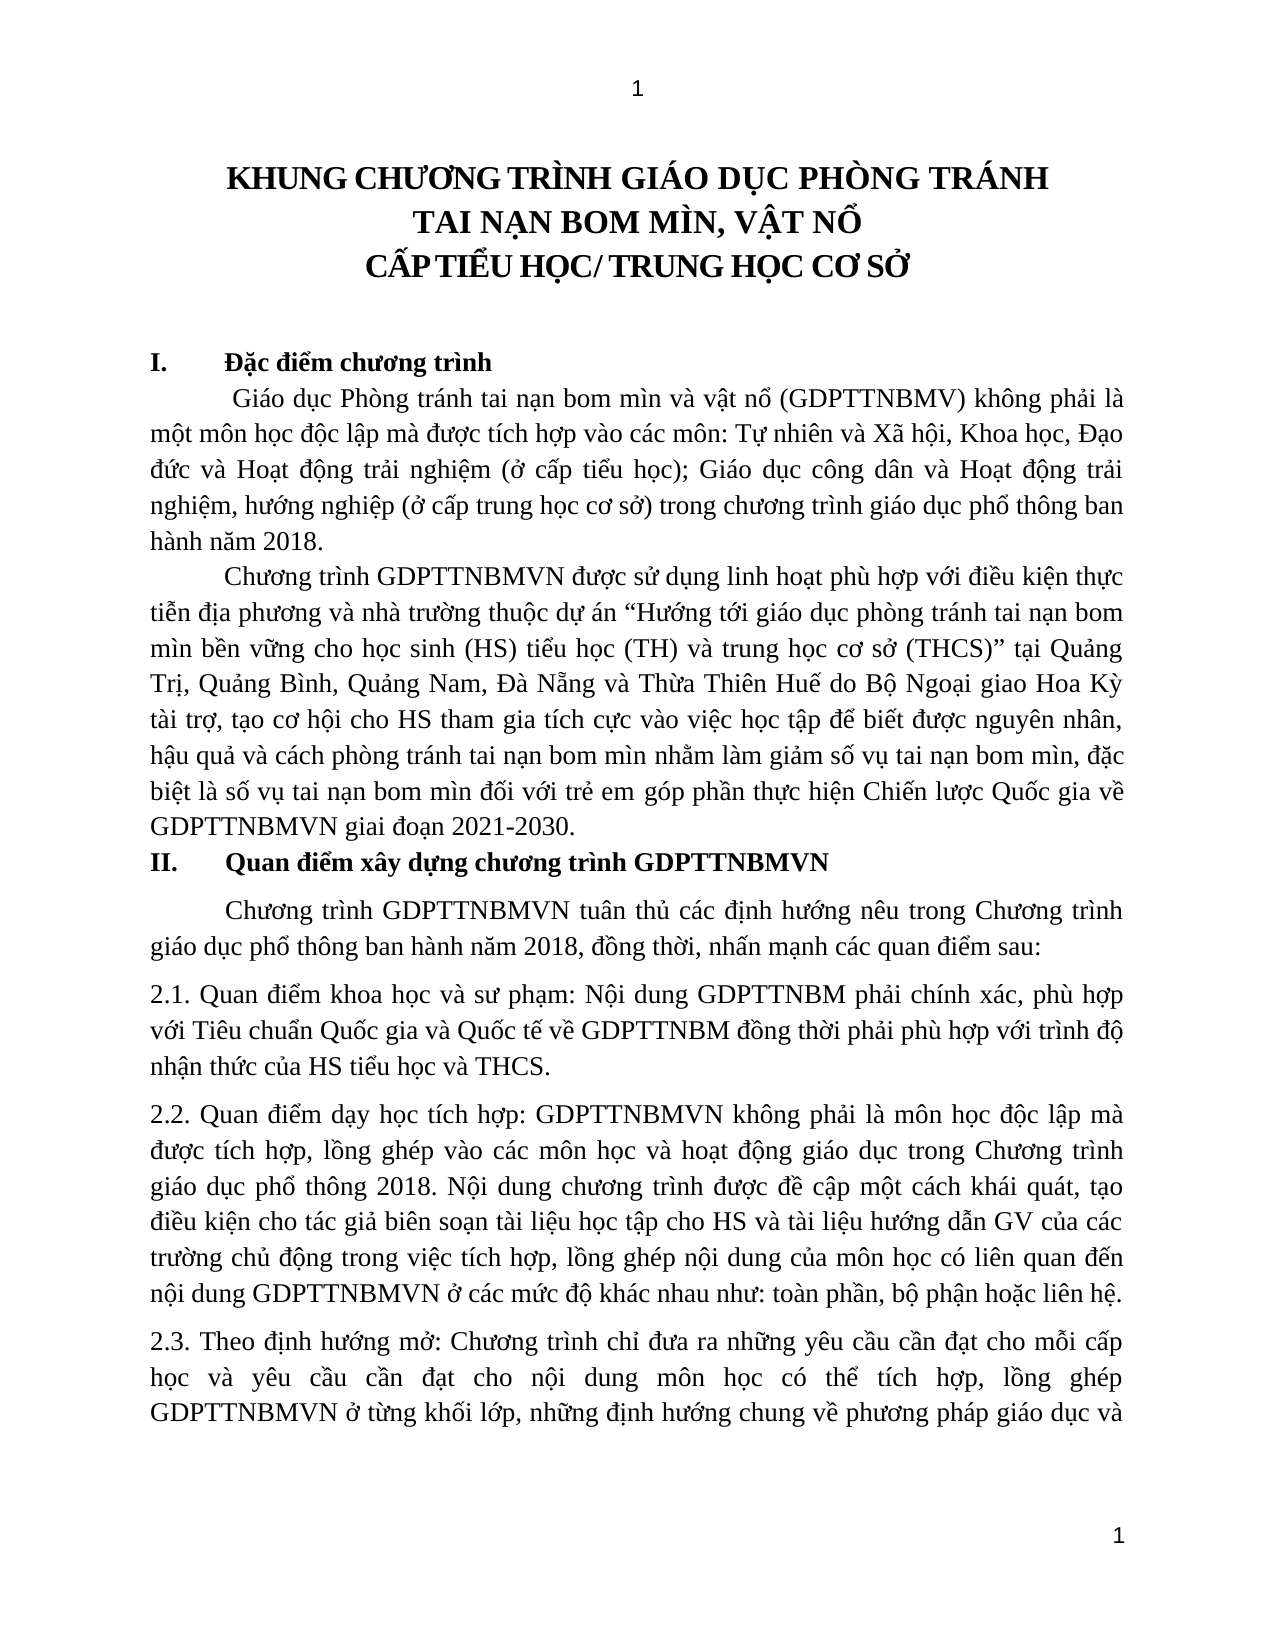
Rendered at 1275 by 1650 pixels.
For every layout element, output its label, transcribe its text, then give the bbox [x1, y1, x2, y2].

list Chương trình GDPTTNBMVN được sử dụng linh hoạt phù hợp với điều kiện thực tiễn địa phương và nhà trường thuộc dự án “Hướng tới giáo dục phòng tránh tai nạn bom mìn bền vững cho học sinh (HS) tiểu học (TH) và trung học cơ sở (THCS)” tại Quảng Trị, Quảng Bình, Quảng Nam, Đà Nẵng và Thừa Thiên Huế do Bộ Ngoại giao Hoa Kỳ tài trợ, tạo cơ hội cho HS tham gia tích cực vào việc học tập để biết được nguyên nhân, hậu quả và cách phòng tránh tai nạn bom mìn nhằm làm giảm số vụ tai nạn bom mìn, đặc biệt là số vụ tai nạn bom mìn đối với trẻ em góp phần thực hiện Chiến lược Quốc gia về GDPTTNBMVN giai đoạn 2021-2030. [150, 560, 1125, 842]
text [150, 1325, 1125, 1428]
title TAI NẠN BOM MÌN, VẬT NỔ [150, 203, 1125, 241]
title KHUNG CHƯƠNG TRÌNH GIÁO DỤC PHÒNG TRÁNH [150, 159, 1125, 197]
title CẤP TIỂU HỌC/ TRUNG HỌC CƠ SỞ [150, 247, 1125, 285]
list Giáo dục Phòng tránh tai nạn bom mìn và vật nổ (GDPTTNBMV) không phải là một môn học độc lập mà được tích hợp vào các môn: Tự nhiên và Xã hội, Khoa học, Đạo đức và Hoạt động trải nghiệm (ở cấp tiểu học); Giáo dục công dân và Hoạt động trải nghiệm, hướng nghiệp (ở cấp trung học cơ sở) trong chương trình giáo dục phổ thông ban hành năm 2018. [150, 382, 1125, 556]
list Đặc điểm chương trình [150, 346, 1125, 377]
text 2.1. Quan điểm khoa học và sư phạm: Nội dung GDPTTNBM phải chính xác, phù hợp với Tiêu chuẩn Quốc gia và Quốc tế về GDPTTNBM đồng thời phải phù hợp với trình độ nhận thức của HS tiểu học và THCS. [150, 978, 1125, 1081]
list Quan điểm xây dựng chương trình GDPTTNBMVN [150, 846, 1125, 877]
text 2.2. Quan điểm dạy học tích hợp: GDPTTNBMVN không phải là môn học độc lập mà được tích hợp, lồng ghép vào các môn học và hoạt động giáo dục trong Chương trình giáo dục phổ thông 2018. Nội dung chương trình được đề cập một cách khái quát, tạo điều kiện cho tác giả biên soạn tài liệu học tập cho HS và tài liệu hướng dẫn GV của các trường chủ động trong việc tích hợp, lồng ghép nội dung của môn học có liên quan đến nội dung GDPTTNBMVN ở các mức độ khác nhau như: toàn phần, bộ phận hoặc liên hệ. [150, 1098, 1125, 1308]
text Chương trình GDPTTNBMVN tuân thủ các định hướng nêu trong Chương trình giáo dục phổ thông ban hành năm 2018, đồng thời, nhấn mạnh các quan điểm sau: [150, 894, 1125, 961]
